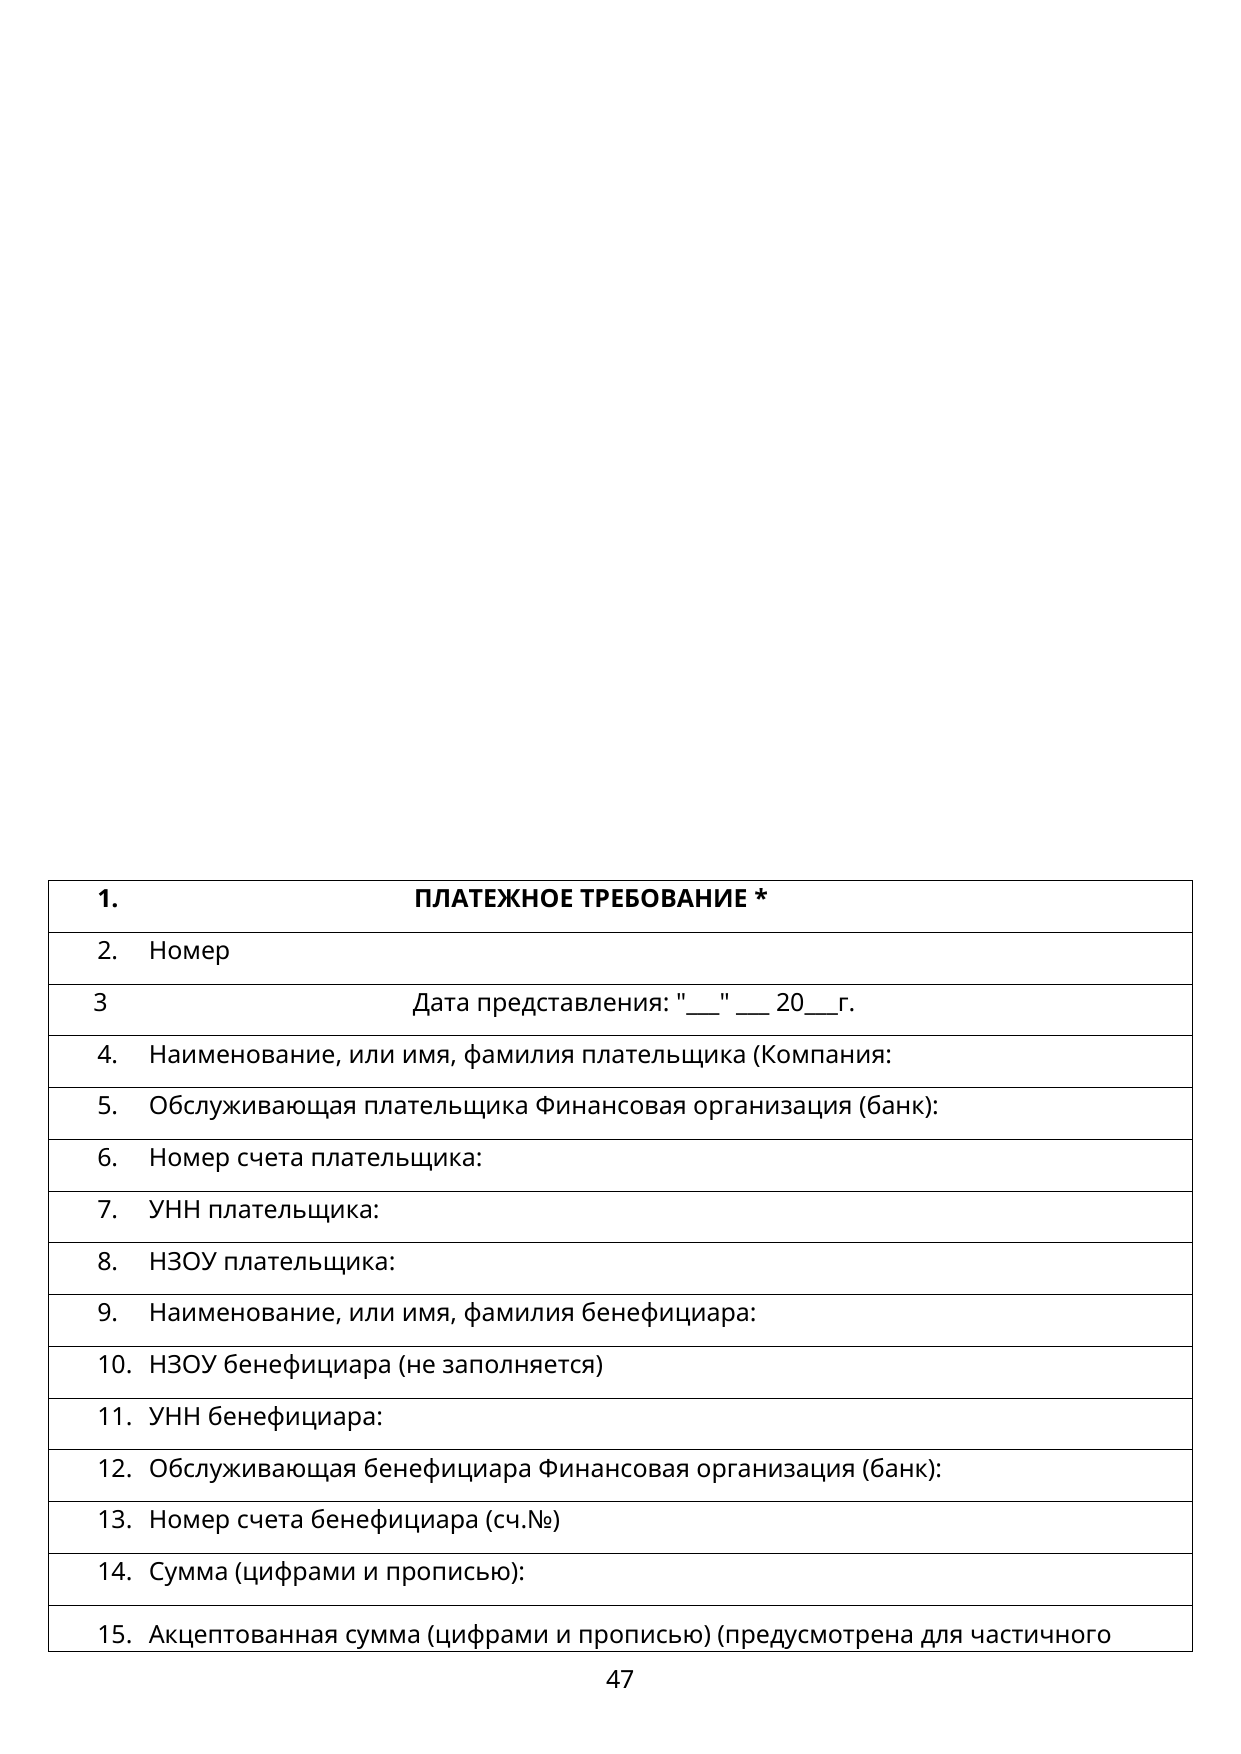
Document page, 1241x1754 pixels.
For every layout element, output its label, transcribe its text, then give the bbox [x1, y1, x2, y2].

table_cell 14. Сумма (цифрами и прописью): [49, 1554, 1192, 1605]
table_cell 6. Номер счета плательщика: [49, 1140, 1192, 1191]
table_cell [49, 1606, 1192, 1651]
table_cell 10. НЗОУ бенефициара (не заполняется) [49, 1347, 1192, 1398]
table_cell 5. Обслуживающая плательщика Финансовая организация (банк): [49, 1088, 1192, 1139]
table_cell 7. УНН плательщика: [49, 1192, 1192, 1242]
table_cell 8. НЗОУ плательщика: [49, 1243, 1192, 1294]
table_cell 4. Наименование, или имя, фамилия плательщика (Компания: [49, 1036, 1192, 1087]
table_cell 3 Дата представления: "___" ___ 20___г. [49, 985, 1192, 1035]
table_cell 11. УНН бенефициара: [49, 1399, 1192, 1449]
table_cell 13. Номер счета бенефициара (сч.№) [49, 1502, 1192, 1553]
table_header 1. ПЛАТЕЖНОЕ ТРЕБОВАНИЕ * [49, 881, 1192, 932]
table_cell 2. Номер [49, 933, 1192, 983]
table_cell 12. Обслуживающая бенефициара Финансовая организация (банк): [49, 1450, 1192, 1501]
table_cell 9. Наименование, или имя, фамилия бенефициара: [49, 1295, 1192, 1346]
